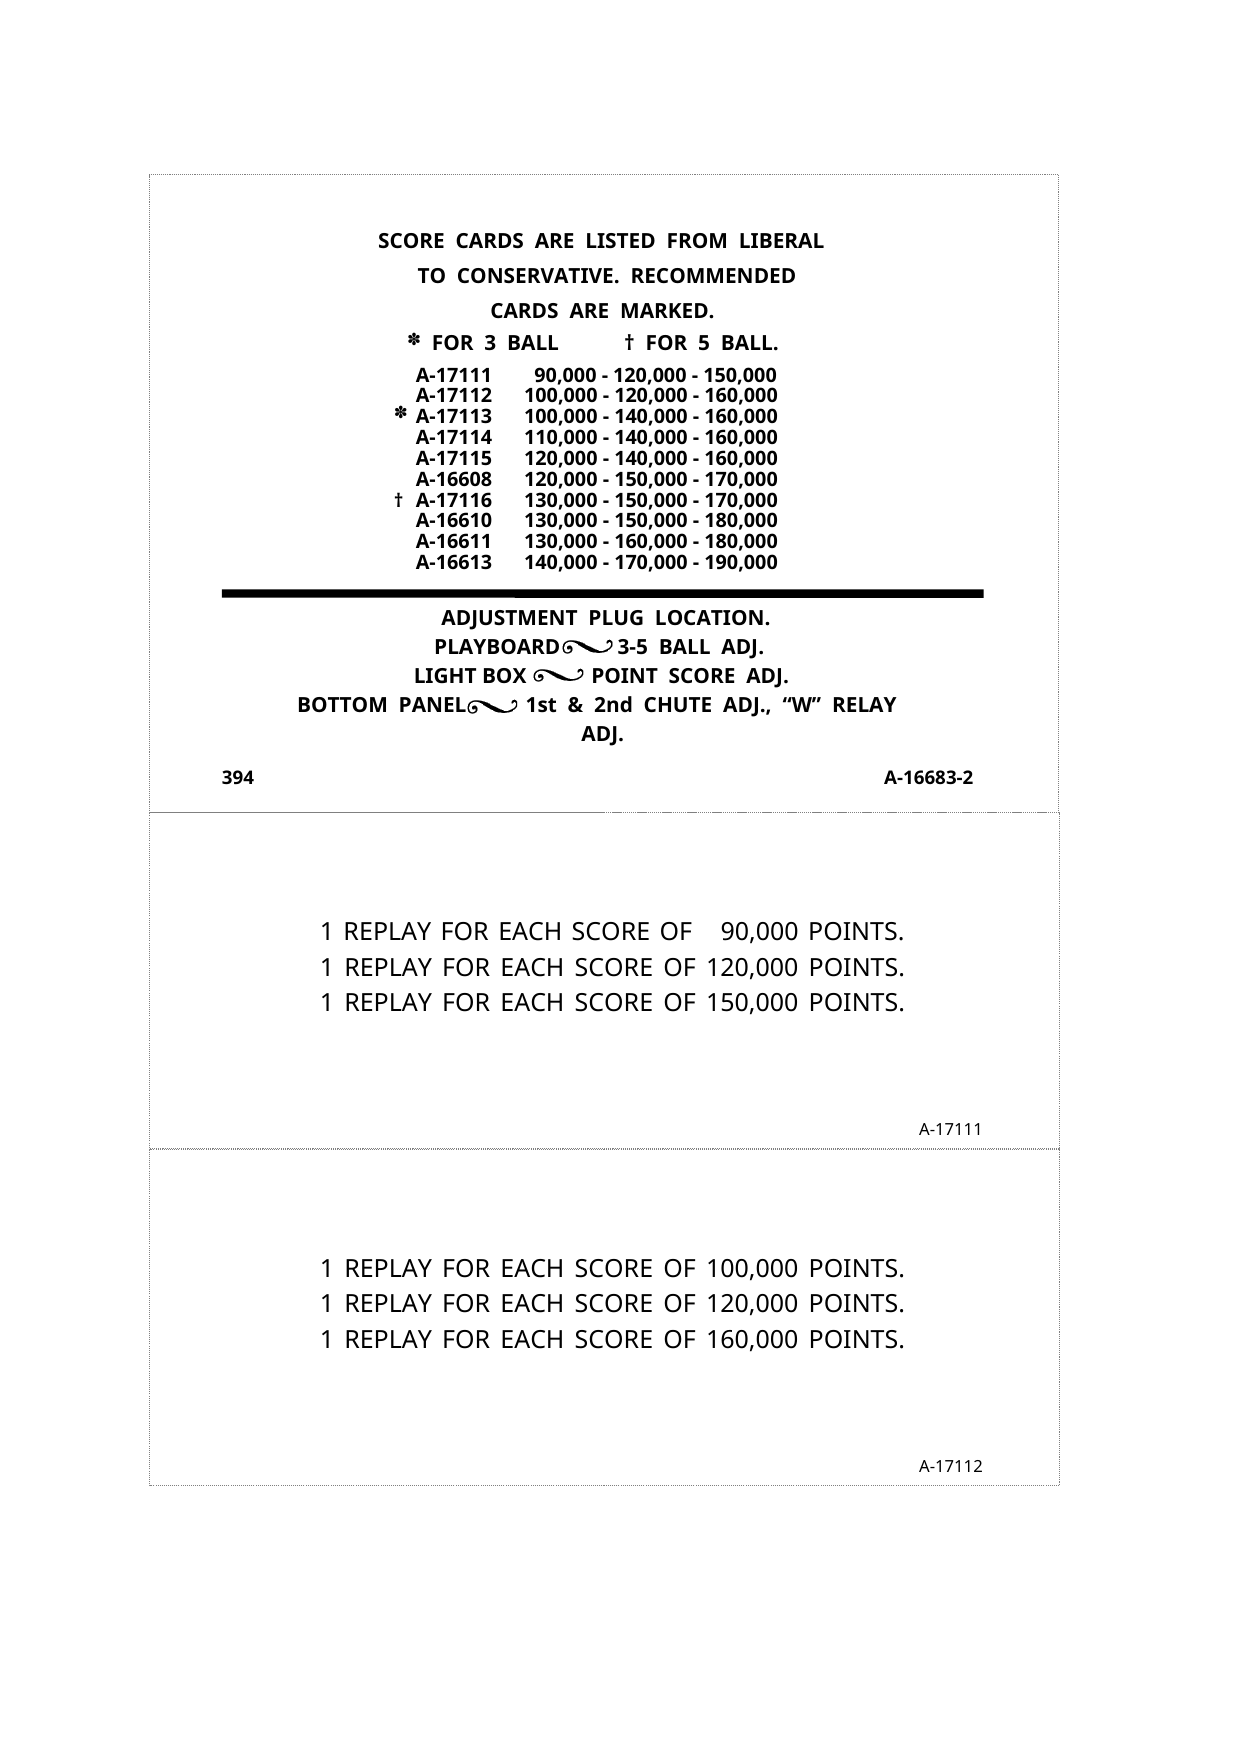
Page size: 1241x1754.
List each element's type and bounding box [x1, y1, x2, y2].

picture [532, 667, 584, 685]
picture [561, 638, 613, 657]
picture [466, 698, 518, 717]
